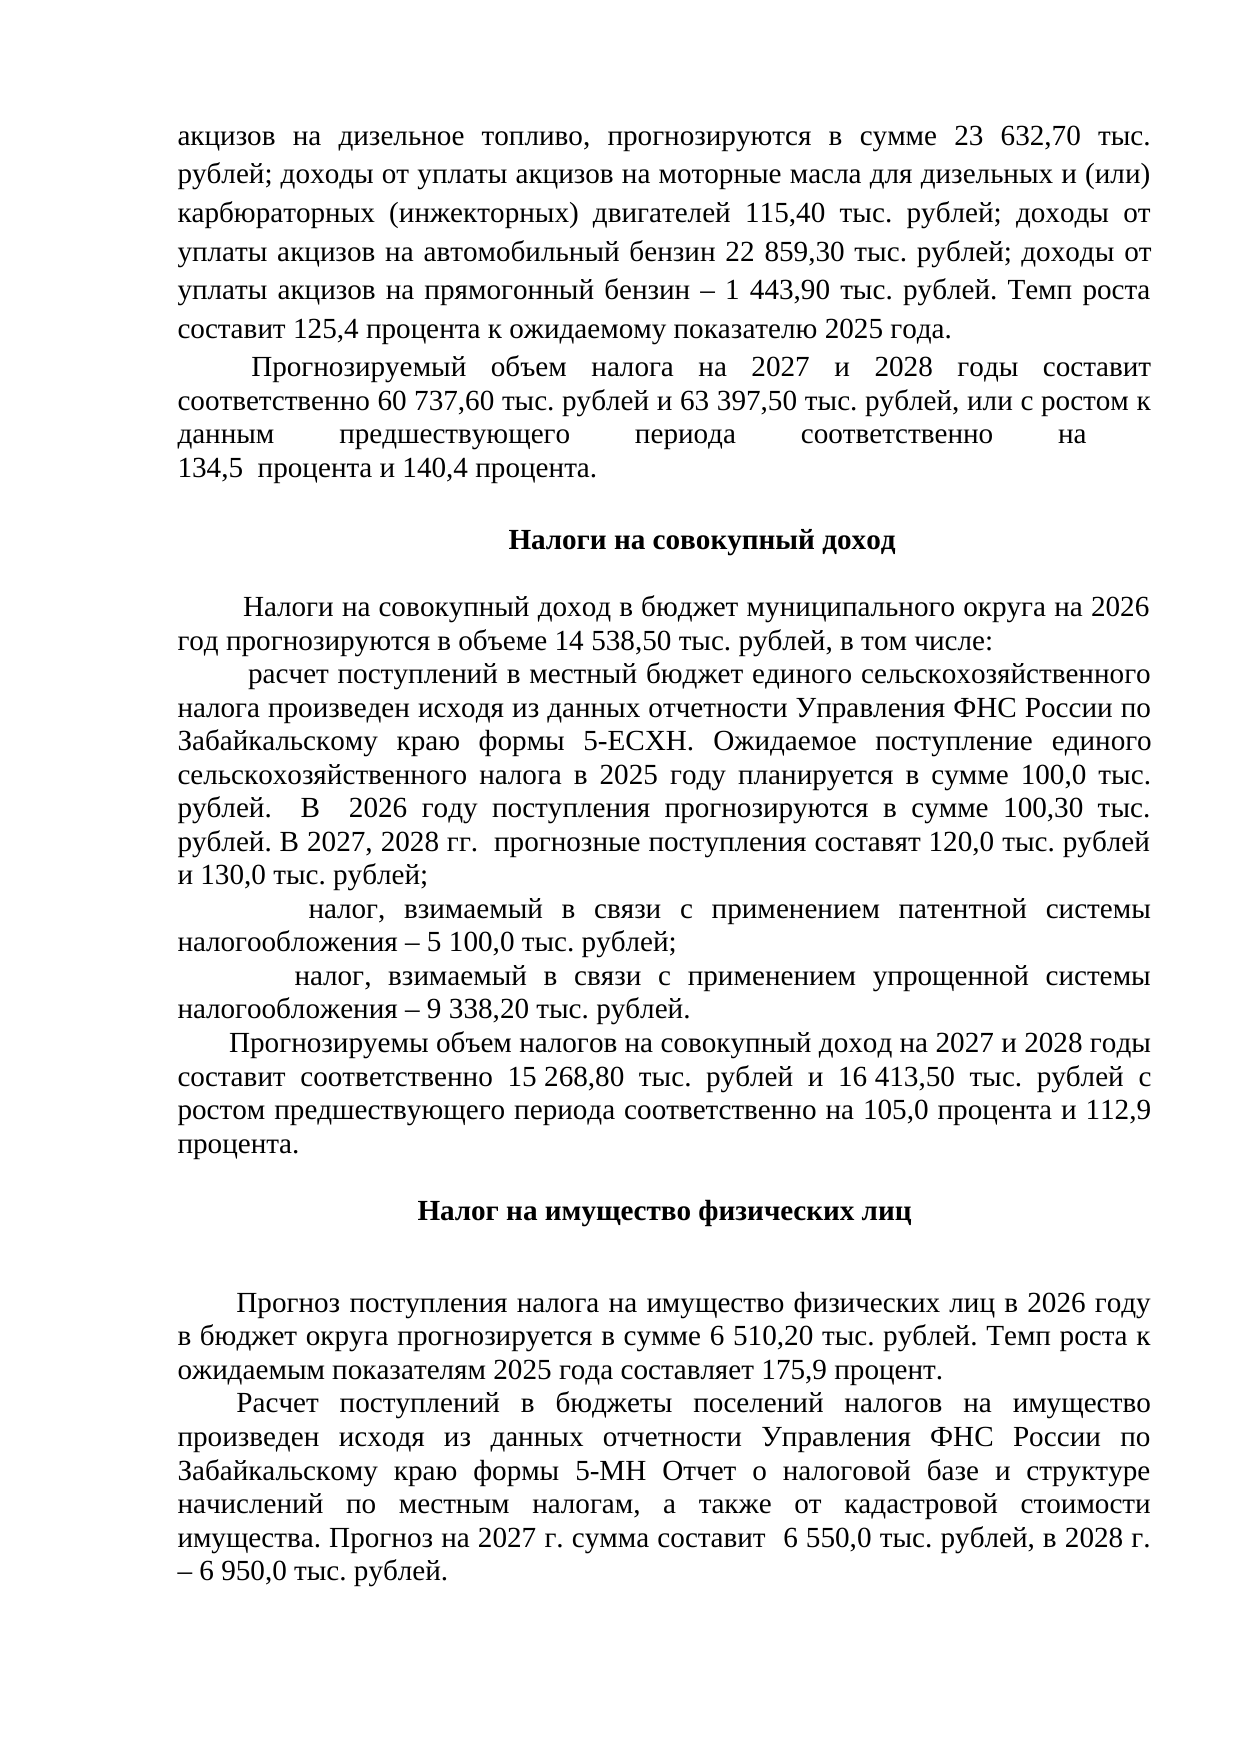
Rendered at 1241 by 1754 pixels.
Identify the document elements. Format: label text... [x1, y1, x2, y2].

text Прогнозируемы объем налогов на совокупный доход на 2027 и 2028 годы составит соответственно 15 268,80 тыс. рублей и 16 413,50 тыс. рублей с ростом предшествующего периода соответственно на 105,0 процента и 112,9 процента. [177, 1025, 1152, 1159]
text Прогнозируемый объем налога на 2027 и 2028 годы составит соответственно 60 737,60 тыс. рублей и 63 397,50 тыс. рублей, или с ростом к данным предшествующего периода соответственно на 134,5 процента и 140,4 процента. [177, 349, 1152, 483]
text налог, взимаемый в связи с применением патентной системы налогообложения – 5 100,0 тыс. рублей; [177, 891, 1152, 958]
text Расчет поступлений в бюджеты поселений налогов на имущество произведен исходя из данных отчетности Управления ФНС России по Забайкальскому краю формы 5-МН Отчет о налоговой базе и структуре начислений по местным налогам, а также от кадастровой стоимости имущества. Прогноз на 2027 г. сумма составит 6 550,0 тыс. рублей, в 2028 г. – 6 950,0 тыс. рублей. [177, 1386, 1152, 1587]
text Налоги на совокупный доход [177, 522, 1152, 556]
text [177, 118, 1152, 344]
text Налоги на совокупный доход в бюджет муниципального округа на 2026 год прогнозируются в объеме 14 538,50 тыс. рублей, в том числе: [177, 589, 1152, 656]
text Прогноз поступления налога на имущество физических лиц в 2026 году в бюджет округа прогнозируется в сумме 6 510,20 тыс. рублей. Темп роста к ожидаемым показателям 2025 года составляет 175,9 процент. [177, 1285, 1152, 1386]
text расчет поступлений в местный бюджет единого сельскохозяйственного налога произведен исходя из данных отчетности Управления ФНС России по Забайкальскому краю формы 5-ЕСХН. Ожидаемое поступление единого сельскохозяйственного налога в 2025 году планируется в сумме 100,0 тыс. рублей. В 2026 году поступления прогнозируются в сумме 100,30 тыс. рублей. В 2027, 2028 гг. прогнозные поступления составят 120,0 тыс. рублей и 130,0 тыс. рублей; [177, 656, 1152, 891]
text налог, взимаемый в связи с применением упрощенной системы налогообложения – 9 338,20 тыс. рублей. [177, 958, 1152, 1025]
text Налог на имущество физических лиц [177, 1193, 1152, 1226]
